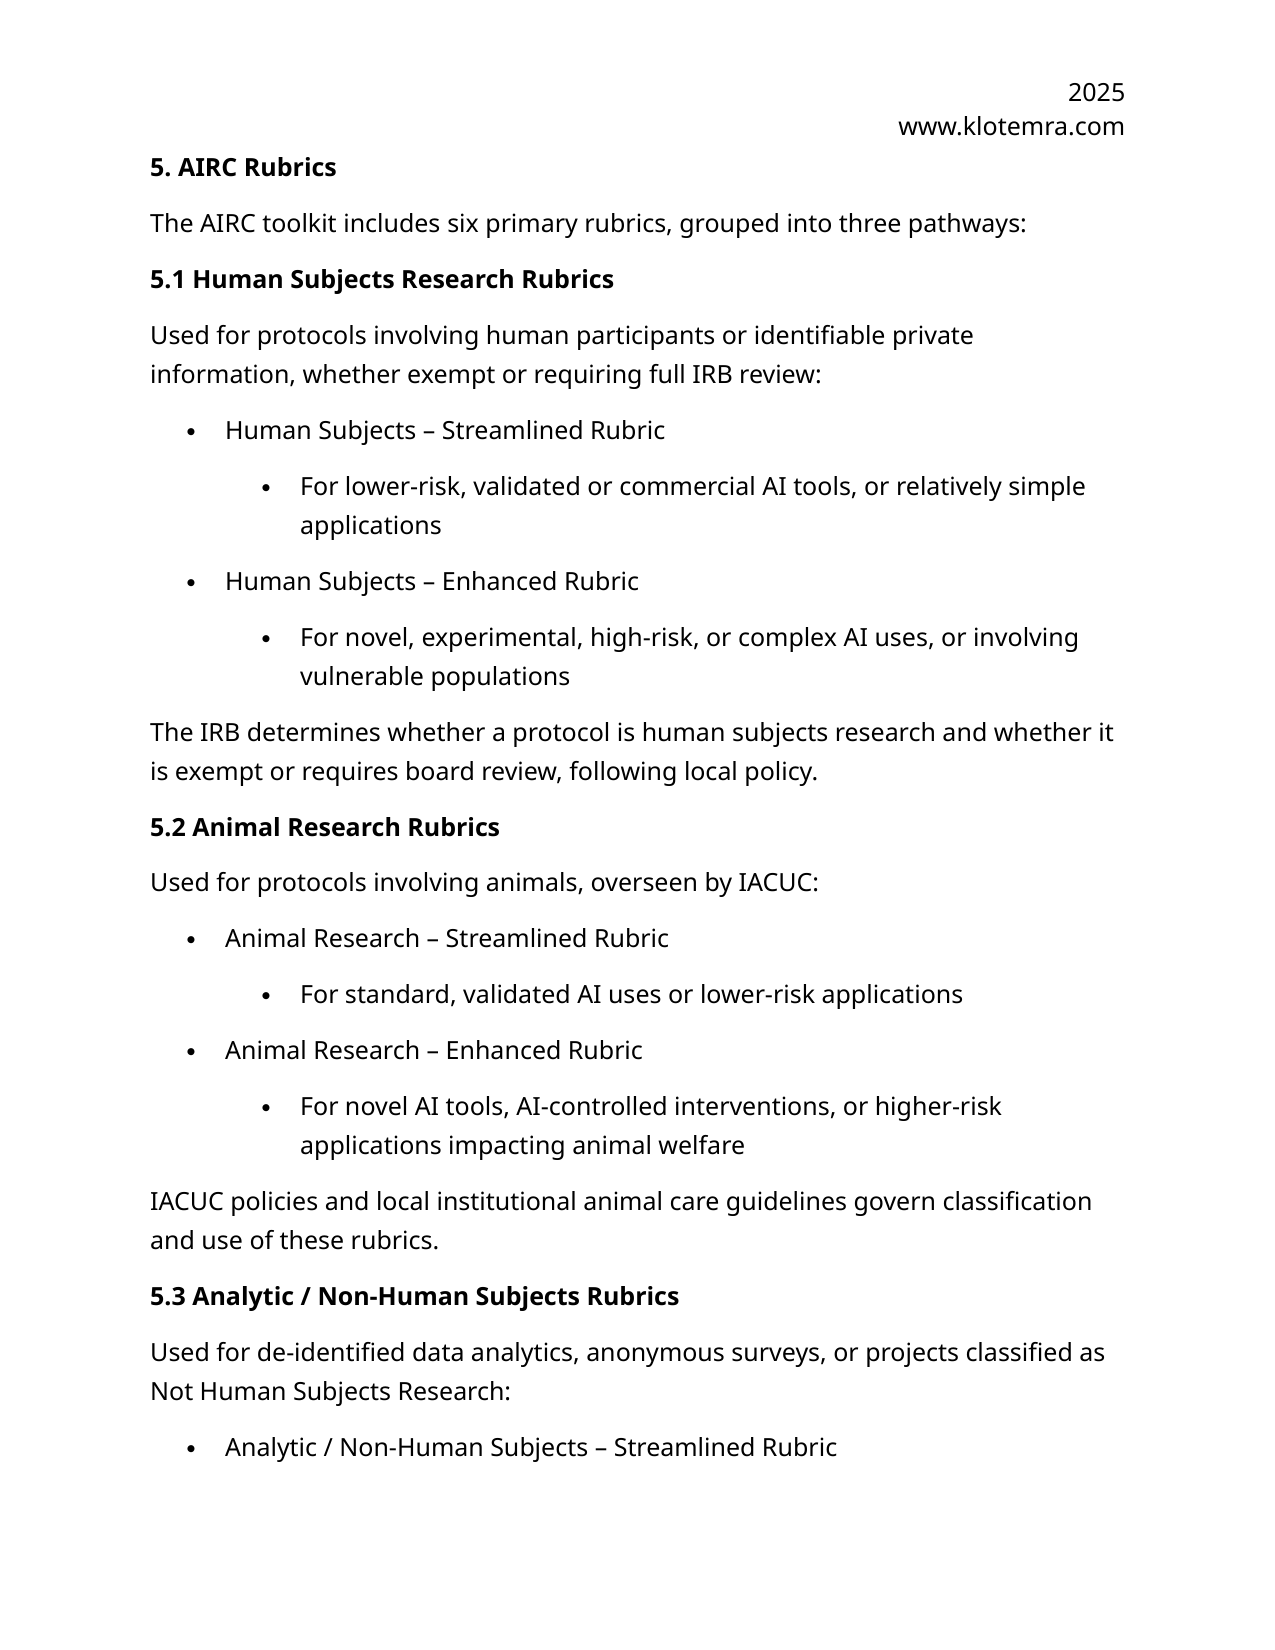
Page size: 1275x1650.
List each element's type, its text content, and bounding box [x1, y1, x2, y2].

text Used for de-identified data analytics, anonymous surveys, or projects classified as Not Human Subjects Research: [150, 1334, 1125, 1407]
text The IRB determines whether a protocol is human subjects research and whether it is exempt or requires board review, following local policy. [150, 714, 1125, 787]
text 5.2 Animal Research Rubrics [150, 809, 1125, 843]
text Used for protocols involving animals, overseen by IACUC: [150, 865, 1125, 899]
list For novel, experimental, high-risk, or complex AI uses, or involving vulnerable populations [262, 619, 1125, 692]
list For novel AI tools, AI-controlled interventions, or higher-risk applications impacting animal welfare [262, 1088, 1125, 1162]
text IACUC policies and local institutional animal care guidelines govern classification and use of these rubrics. [150, 1183, 1125, 1257]
list For standard, validated AI uses or lower-risk applications [262, 977, 1125, 1011]
list Animal Research – Streamlined Rubric [187, 921, 1125, 955]
text 5. AIRC Rubrics [150, 150, 1125, 184]
list Human Subjects – Enhanced Rubric [187, 563, 1125, 597]
text 5.1 Human Subjects Research Rubrics [150, 262, 1125, 296]
text The AIRC toolkit includes six primary rubrics, grouped into three pathways: [150, 206, 1125, 240]
text Used for protocols involving human participants or identifiable private information, whether exempt or requiring full IRB review: [150, 317, 1125, 391]
list For lower-risk, validated or commercial AI tools, or relatively simple applications [262, 468, 1125, 542]
list Human Subjects – Streamlined Rubric [187, 412, 1125, 447]
list Analytic / Non-Human Subjects – Streamlined Rubric [187, 1429, 1125, 1463]
list Animal Research – Enhanced Rubric [187, 1032, 1125, 1067]
text 5.3 Analytic / Non-Human Subjects Rubrics [150, 1278, 1125, 1312]
